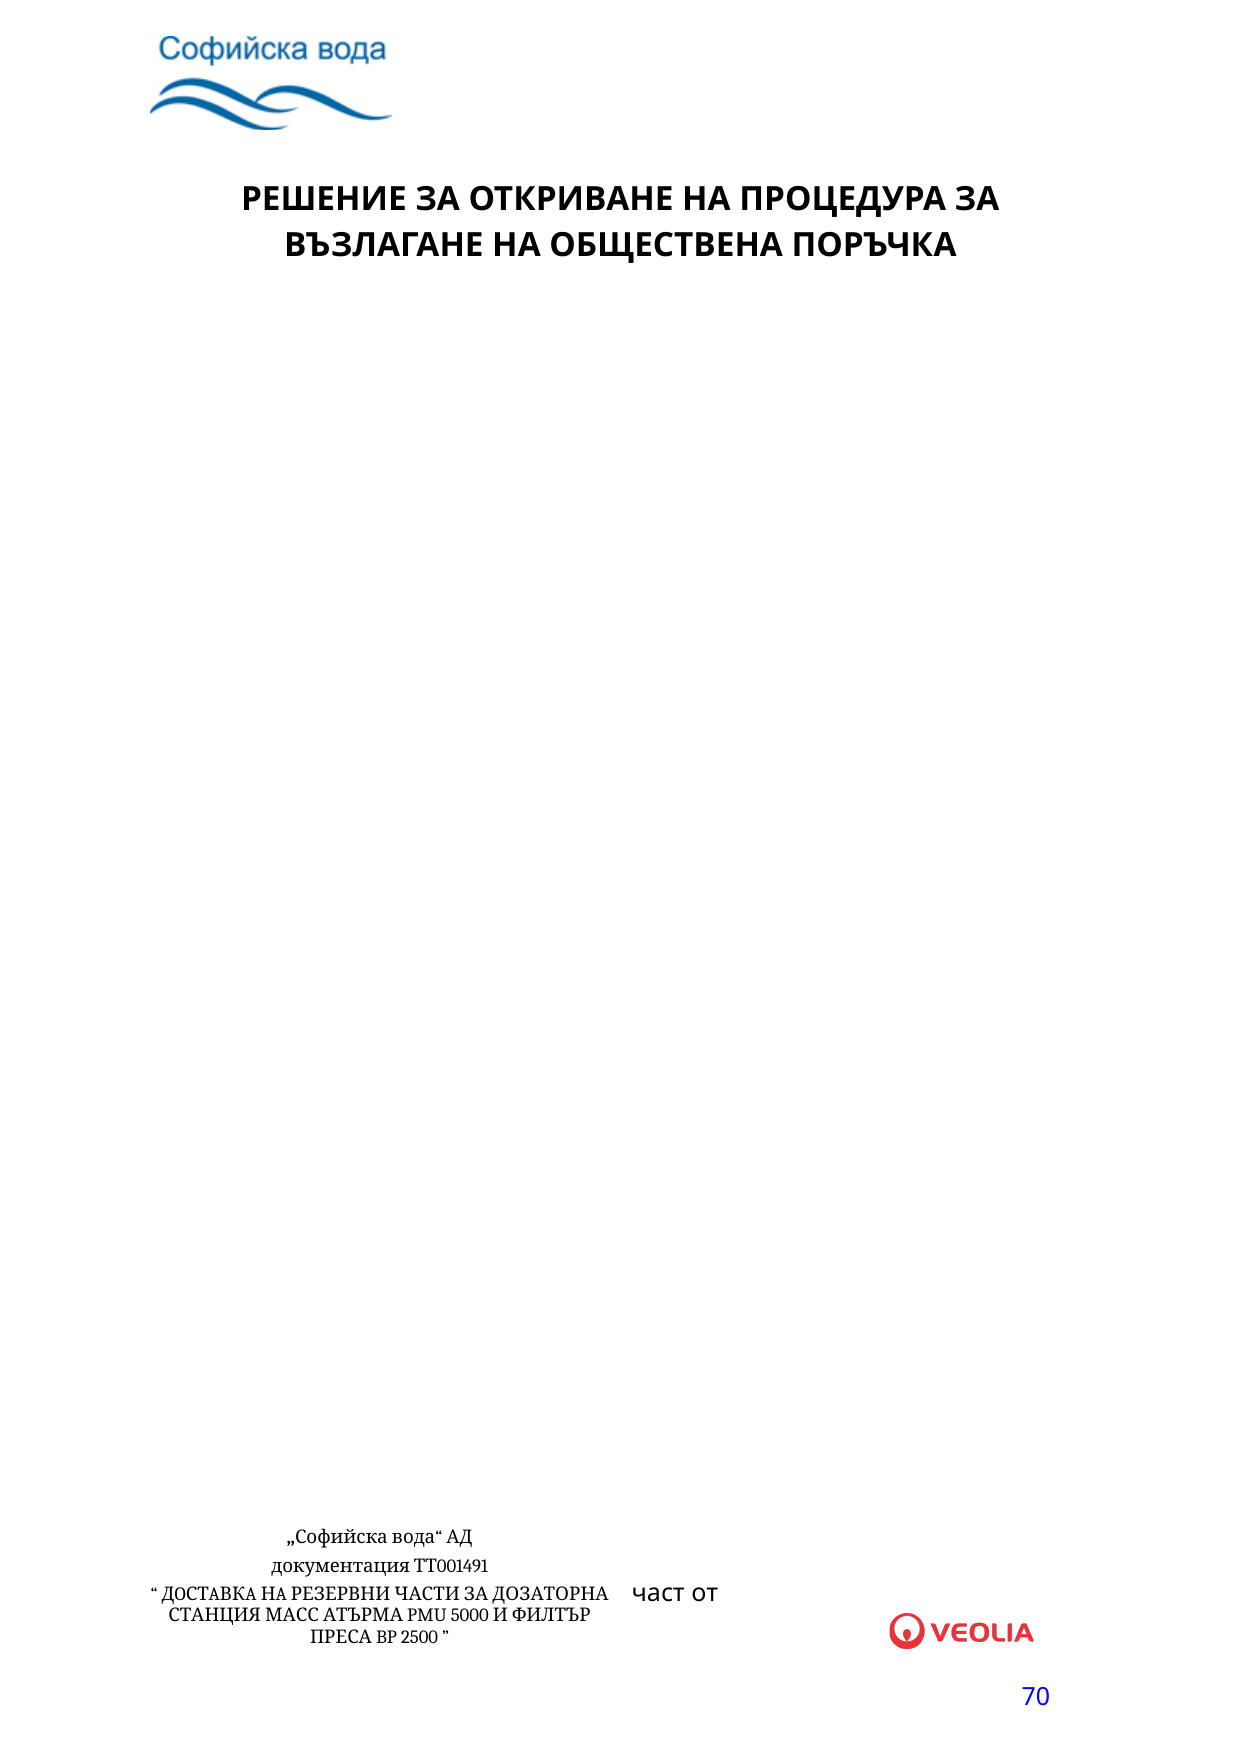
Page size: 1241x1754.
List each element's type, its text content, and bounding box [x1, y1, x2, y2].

subtitle РЕШЕНИЕ ЗА ОТКРИВАНЕ НА ПРОЦЕДУРА ЗА ВЪЗЛАГАНЕ НА ОБЩЕСТВЕНА ПОРЪЧКА [150, 175, 1090, 266]
picture [889, 1613, 1034, 1649]
